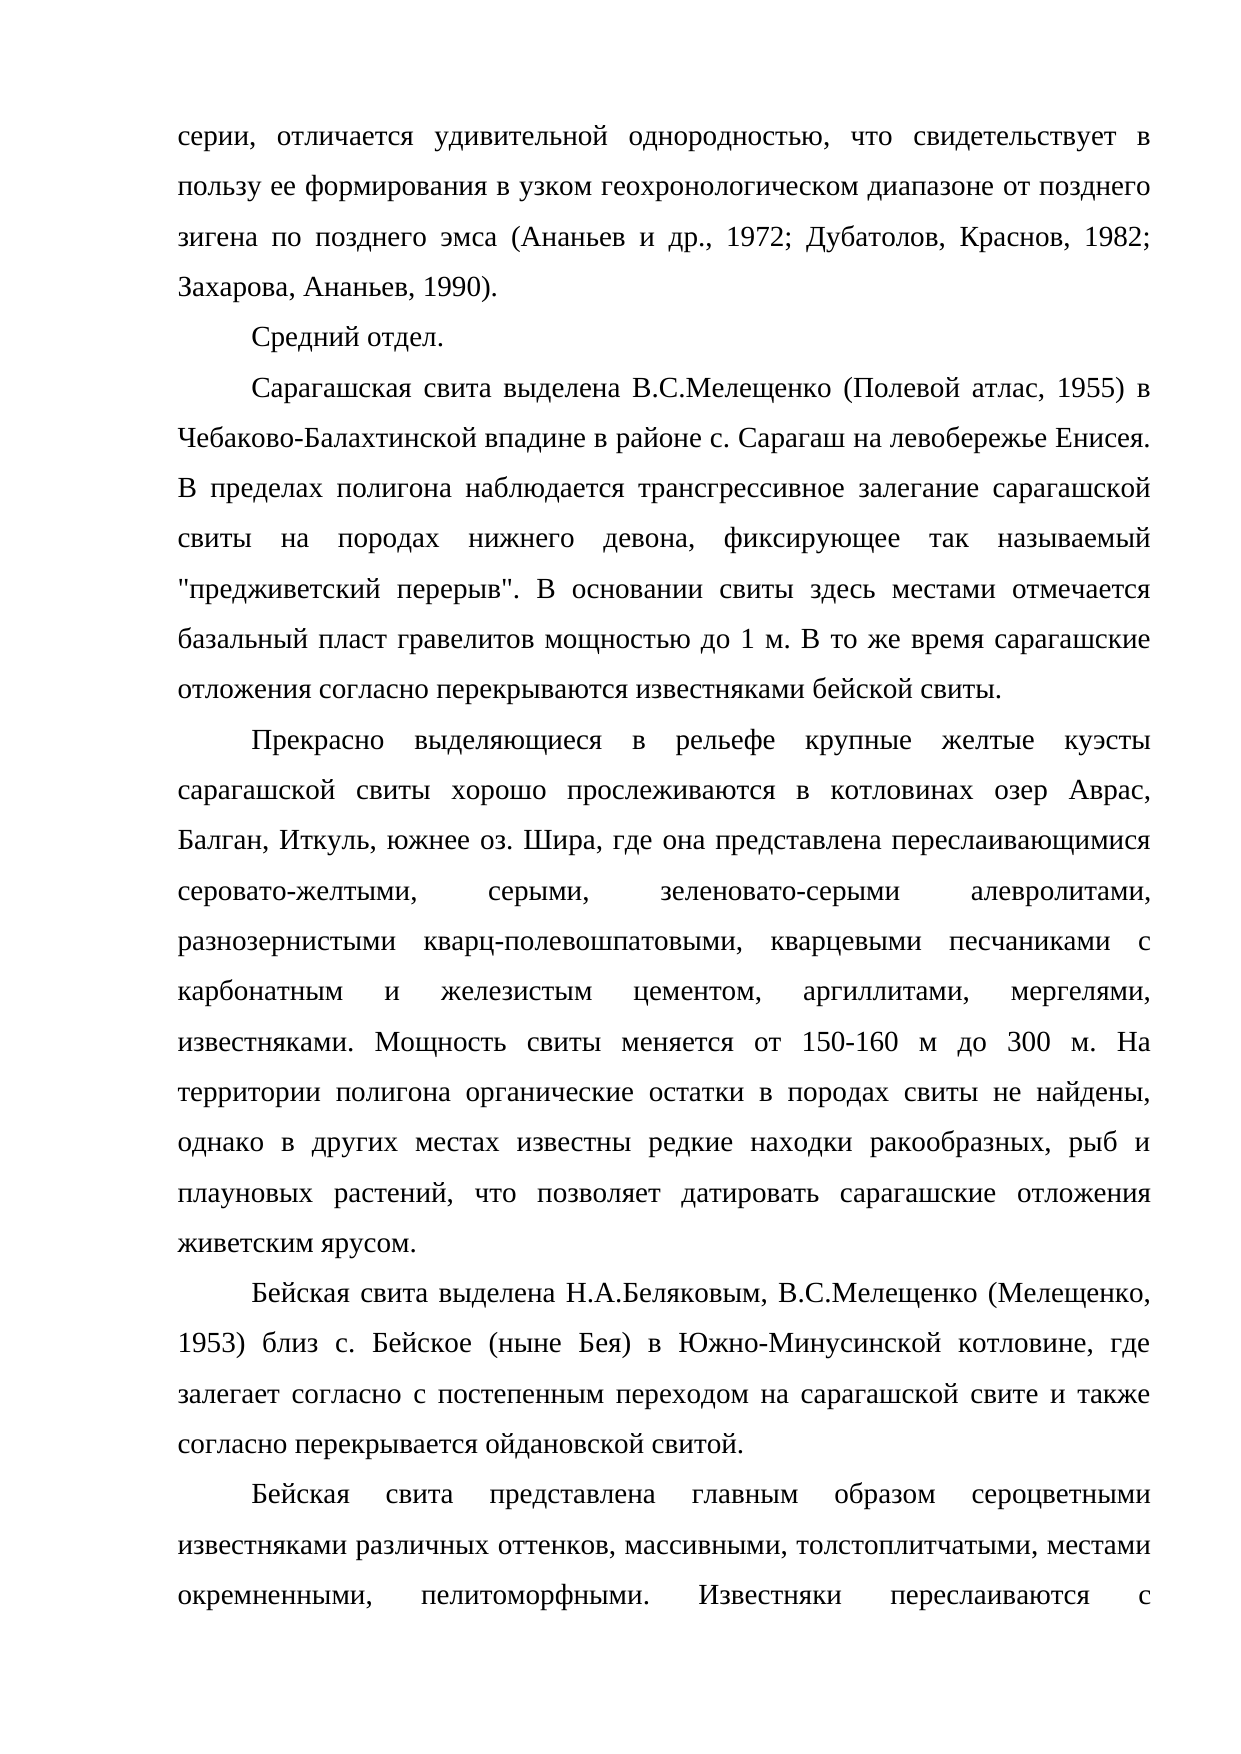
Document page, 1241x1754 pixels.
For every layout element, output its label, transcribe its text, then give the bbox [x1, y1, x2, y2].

text Сарагашская свита выделена В.С.Мелещенко (Полевой атлас, 1955) в Чебаково-Балахтинской впадине в районе с. Сарагаш на левобережье Енисея. В пределах полигона наблюдается трансгрессивное залегание сарагашской свиты на породах нижнего девона, фиксирующее так называемый "предживетский перерыв". В основании свиты здесь местами отмечается базальный пласт гравелитов мощностью до . В то же время сарагашские отложения согласно перекрываются известняками бейской свиты. [177, 370, 1152, 705]
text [177, 1477, 1152, 1611]
text Прекрасно выделяющиеся в рельефе крупные желтые куэсты сарагашской свиты хорошо прослеживаются в котловинах озер Аврас, Балган, Иткуль, южнее оз. Шира, где она представлена переслаивающимися серовато-желтыми, серыми, зеленовато-серыми алевролитами, разнозернистыми кварц-полевошпатовыми, кварцевыми песчаниками с карбонатным и железистым цементом, аргиллитами, мергелями, известняками. Мощность свиты меняется от 150- до . На территории полигона органические остатки в породах свиты не найдены, однако в других местах известны редкие находки ракообразных, рыб и плауновых растений, что позволяет датировать сарагашские отложения живетским ярусом. [177, 722, 1152, 1258]
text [177, 118, 1152, 303]
text Бейская свита выделена Н.А.Беляковым, В.С.Мелещенко (Мелещенко, 1953) близ с. Бейское (ныне Бея) в Южно-Минусинской котловине, где залегает согласно с постепенным переходом на сарагашской свите и также согласно перекрывается ойдановской свитой. [177, 1275, 1152, 1460]
text Средний отдел. [177, 319, 1152, 353]
